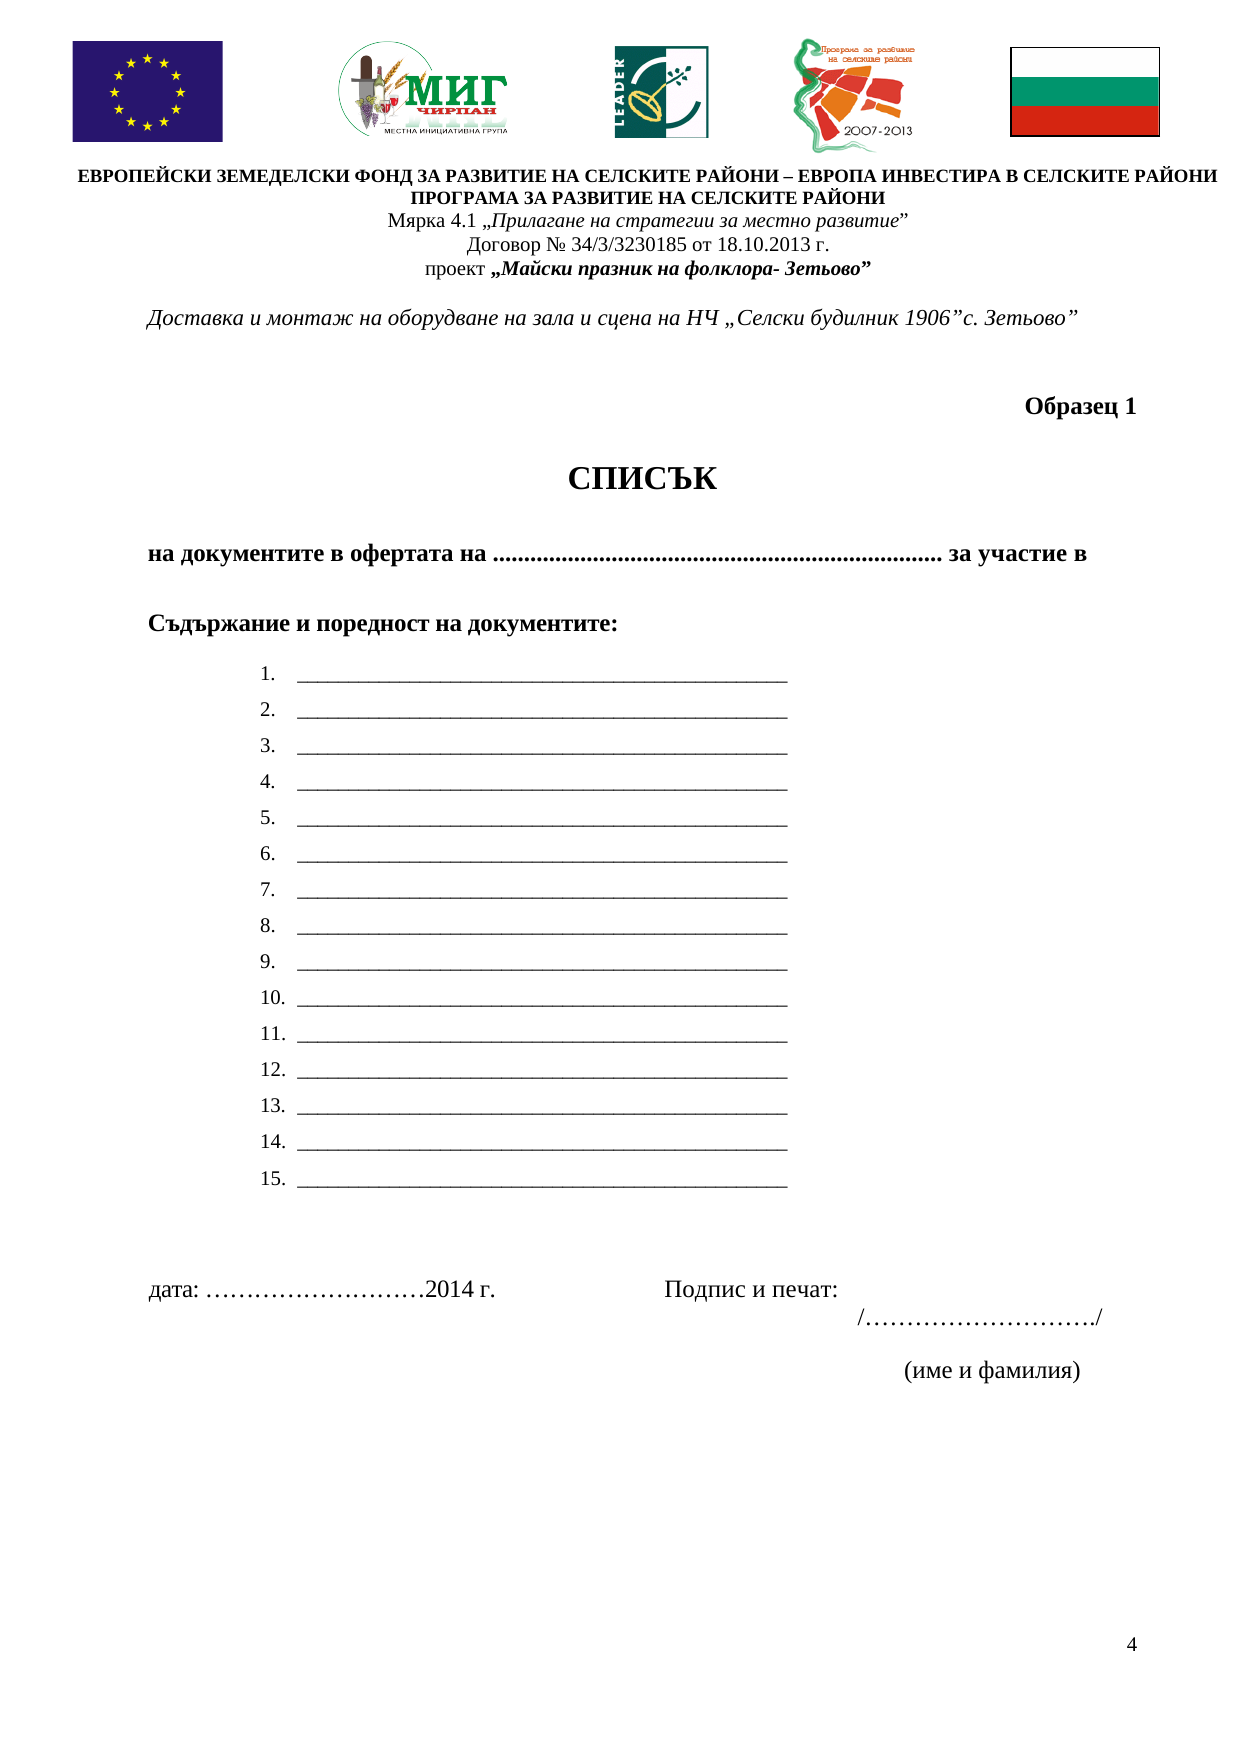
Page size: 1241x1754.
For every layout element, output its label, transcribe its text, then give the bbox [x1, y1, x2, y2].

list ________________________________________________ [260, 805, 1132, 829]
list ________________________________________________ [260, 985, 1132, 1009]
text /………………………./ [748, 1302, 1137, 1331]
text СПИСЪК [148, 458, 1137, 497]
list ________________________________________________ [260, 769, 1132, 793]
list ________________________________________________ [260, 733, 1132, 757]
list ________________________________________________ [260, 1166, 1132, 1189]
picture [338, 41, 508, 136]
picture [1012, 48, 1159, 135]
text Образец 1 [148, 391, 1137, 420]
text Съдържание и поредност на документите: [148, 608, 1137, 637]
list ________________________________________________ [260, 661, 1132, 685]
list ________________________________________________ [260, 913, 1132, 937]
text дата: ………………………2014 г. Подпис и печат: [149, 1274, 1137, 1302]
list ________________________________________________ [260, 697, 1132, 721]
list ________________________________________________ [260, 841, 1132, 865]
picture [785, 29, 917, 157]
text на документите в офертата на ........................................................................ за участие в [148, 538, 1137, 567]
list ________________________________________________ [260, 1057, 1132, 1081]
text (име и фамилия) [148, 1355, 1137, 1384]
picture [72, 41, 223, 142]
picture [614, 46, 709, 138]
list ________________________________________________ [260, 877, 1132, 901]
list ________________________________________________ [260, 1093, 1132, 1117]
list ________________________________________________ [260, 949, 1132, 973]
list ________________________________________________ [260, 1129, 1132, 1153]
list ________________________________________________ [260, 1021, 1132, 1045]
